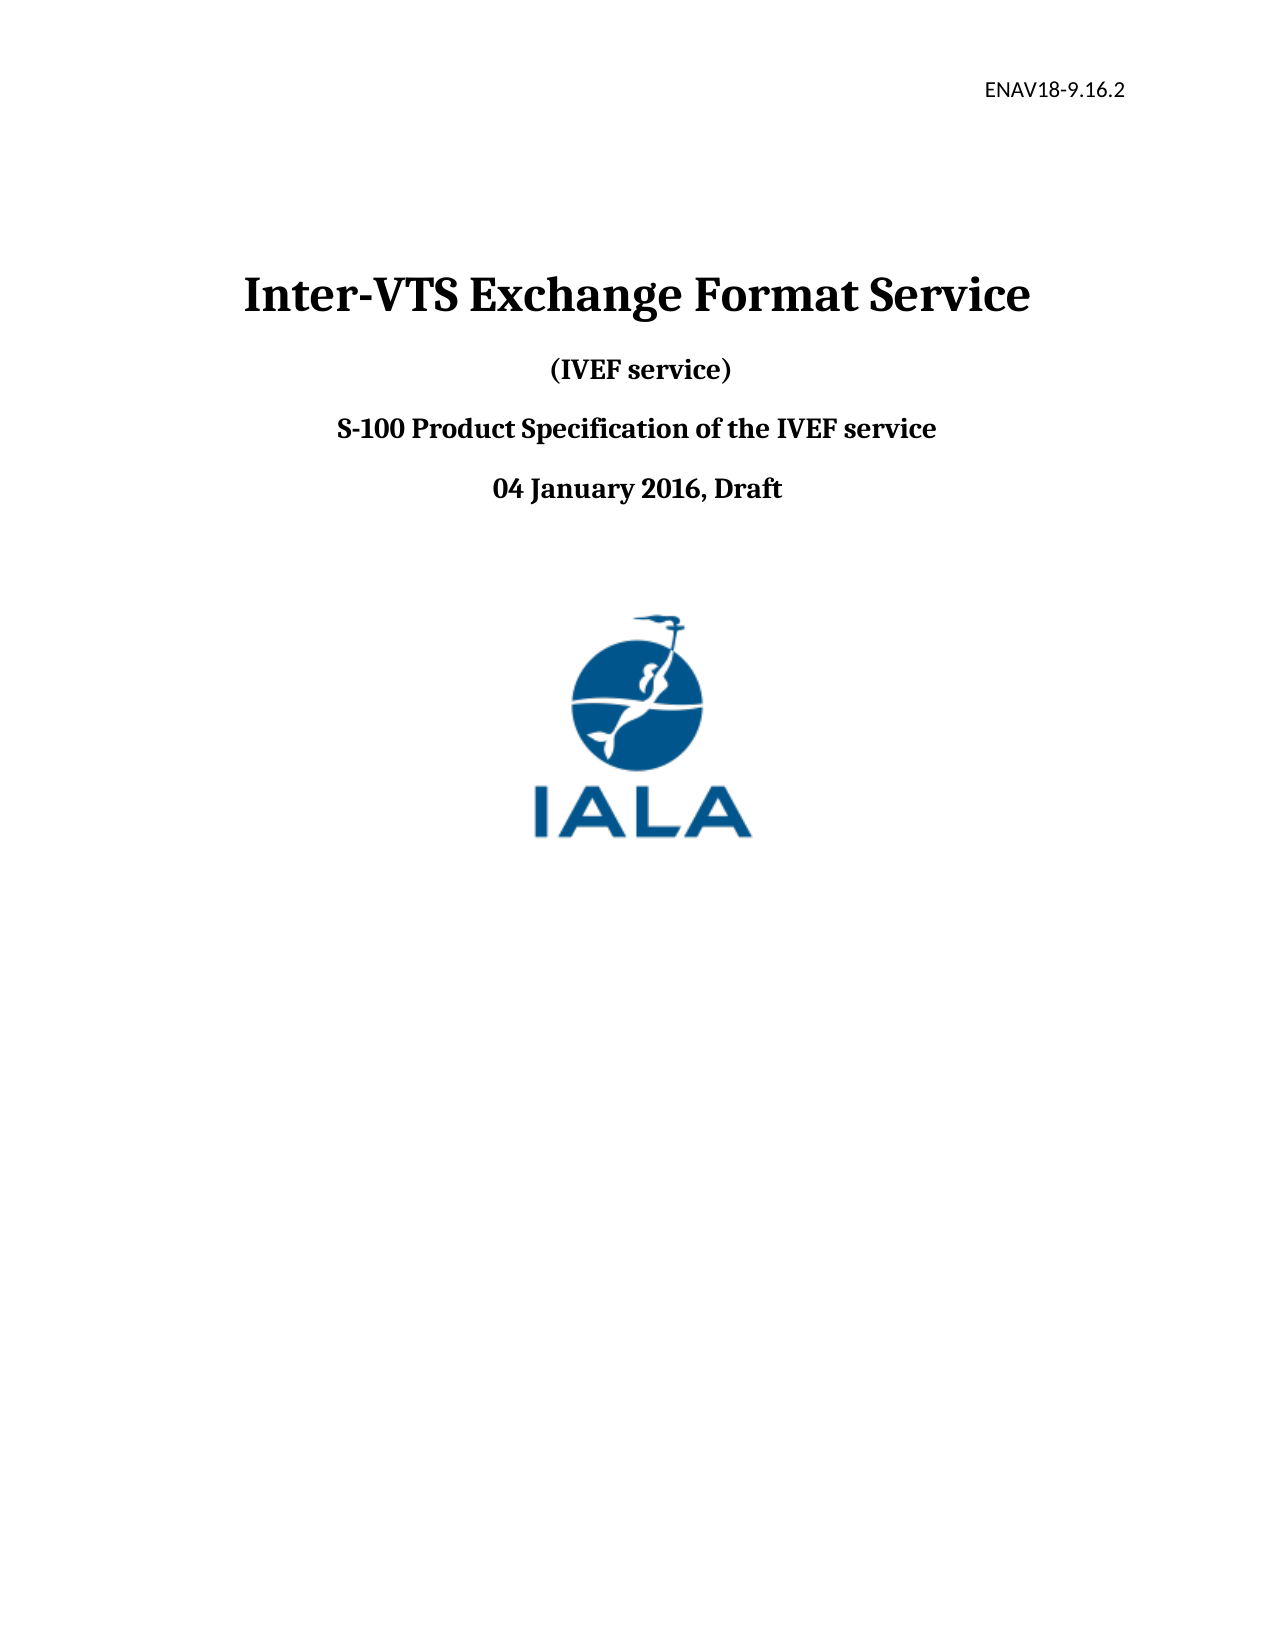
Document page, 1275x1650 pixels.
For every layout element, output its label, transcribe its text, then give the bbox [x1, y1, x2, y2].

text Inter-VTS Exchange Format Service [150, 266, 1125, 324]
picture [485, 590, 790, 888]
text 04 January 2016, Draft [150, 472, 1125, 505]
text S-100 Product Specification of the IVEF service [150, 412, 1125, 446]
text (IVEF service) [150, 353, 1125, 387]
